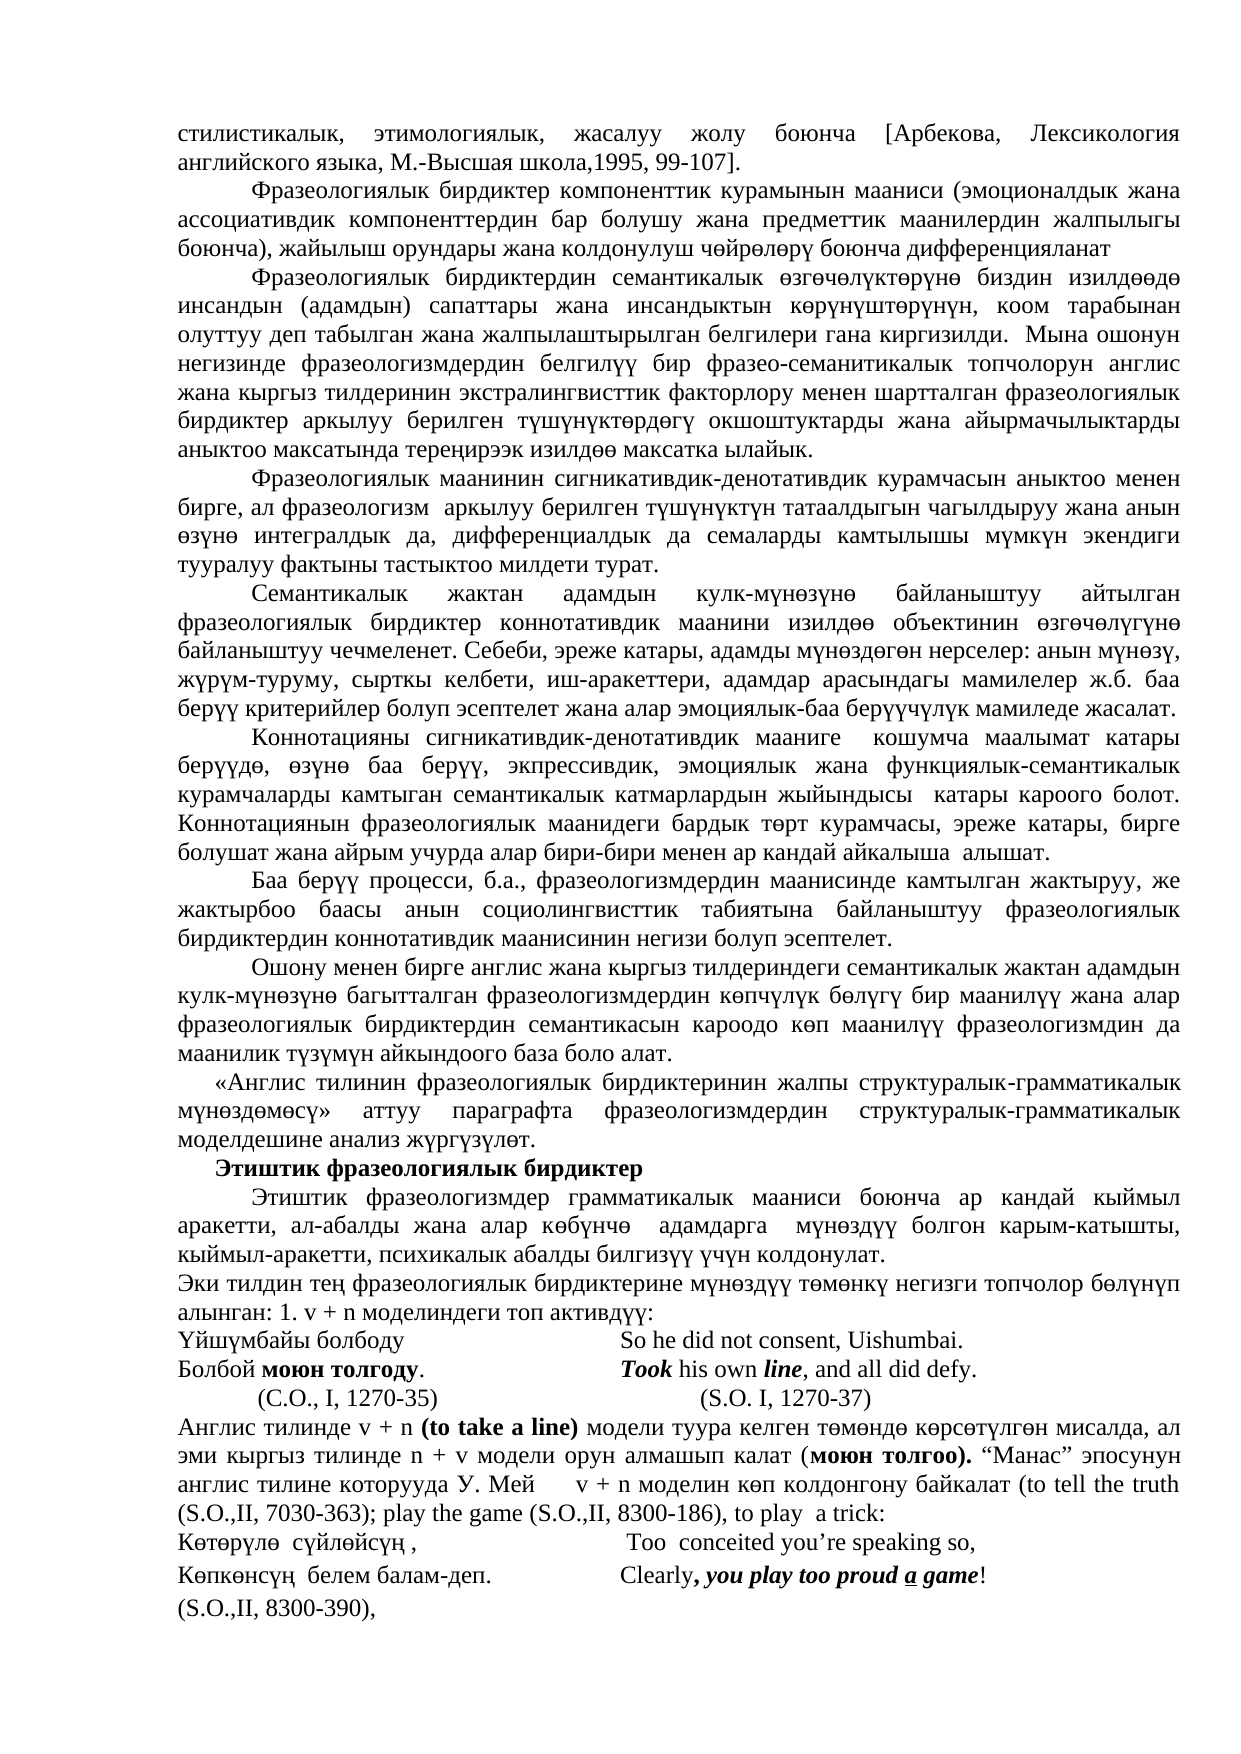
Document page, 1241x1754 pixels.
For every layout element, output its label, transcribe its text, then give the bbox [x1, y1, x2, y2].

text Фразеологиялык бирдиктер компоненттик курамынын мааниси (эмоционалдык жана ассоциативдик компоненттердин бар болушу жана предметтик маанилердин жалпылыгы боюнча), жайылыш орундары жана колдонулуш чөйрөлөрү боюнча дифференцияланат [177, 176, 1181, 262]
text «Англис тилинин фразеологиялык бирдиктеринин жалпы структуралык-грамматикалык мүнөздөмөсү» аттуу параграфта фразеологизмдердин структуралык-грамматикалык моделдешине анализ жүргүзүлөт. [177, 1067, 1181, 1153]
text (С.О., I, 1270-35) (S.O. I, 1270-37) [177, 1383, 1181, 1412]
text (S.O.,II, 8300-390), [177, 1593, 1181, 1622]
text Баа берүү процесси, б.а., фразеологизмдердин маанисинде камтылган жактыруу, же жактырбоо баасы анын социолингвисттик табиятына байланыштуу фразеологиялык бирдиктердин коннотативдик маанисинин негизи болуп эсептелет. [177, 866, 1181, 952]
text Этиштик фразеологиялык бирдиктер [177, 1153, 1181, 1182]
text Ошону менен бирге англис жана кыргыз тилдериндеги семантикалык жактан адамдын кулк-мүнөзүнө багытталган фразеологизмдердин көпчүлүк бөлүгү бир маанилүү жана алар фразеологиялык бирдиктердин семантикасын кароодо көп маанилүү фразеологизмдин да маанилик түзүмүн айкындоого база боло алат. [177, 952, 1181, 1067]
text Коннотацияны сигникативдик-денотативдик мааниге кошумча маалымат катары берүүдө, өзүнө баа берүү, экпрессивдик, эмоциялык жана функциялык-семантикалык курамчаларды камтыган семантикалык катмарлардын жыйындысы катары кароого болот. Коннотациянын фразеологиялык маанидеги бардык төрт курамчасы, эреже катары, бирге болушат жана айрым учурда алар бири-бири менен ар кандай айкалыша алышат. [177, 722, 1181, 866]
text Англис тилинде v + n (to take a line) модели туура келген төмөндө көрсөтүлгөн мисалда, ал эми кыргыз тилинде n + v модели орун алмашып калат (моюн толгоо). “Манас” эпосунун англис тилине которууда У. Мей v + n моделин көп колдонгону байкалат (to tell the truth (S.O.,II, 7030-363); play the game (S.O.,II, 8300-186), to play a trick: [177, 1412, 1181, 1527]
text Фразеологиялык бирдиктердин семантикалык өзгөчөлүктөрүнө биздин изилдөөдө инсандын (адамдын) сапаттары жана инсандыктын көрүнүштөрүнүн, коом тарабынан олуттуу деп табылган жана жалпылаштырылган белгилери гана киргизилди. Мына ошонун негизинде фразеологизмдердин белгилүү бир фразео-семанитикалык топчолорун англис жана кыргыз тилдеринин экстралингвисттик факторлору менен шартталган фразеологиялык бирдиктер аркылуу берилген түшүнүктөрдөгү окшоштуктарды жана айырмачылыктарды аныктоо максатында тереңирээк изилдөө максатка ылайык. [177, 262, 1181, 463]
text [177, 118, 1181, 176]
text Эки тилдин тең фразеологиялык бирдиктерине мүнөздүү төмөнкү негизги топчолор бөлүнүп алынган: 1. v + n моделиндеги топ активдүү: [177, 1268, 1181, 1326]
text Фразеологиялык маанинин сигникативдик-денотативдик курамчасын аныктоо менен бирге, ал фразеологизм аркылуу берилген түшүнүктүн татаалдыгын чагылдыруу жана анын өзүнө интегралдык да, дифференциалдык да семаларды камтылышы мүмкүн экендиги тууралуу фактыны тастыктоо милдети турат. [177, 463, 1181, 578]
text Көпкөнсүң белем балам-деп. Clearly, you play too proud a game! [177, 1560, 1181, 1589]
text Yйшүмбайы болбоду So he did not consent, Uishumbai. [177, 1326, 1181, 1354]
text Болбой моюн толгоду. Took his own line, and all did defy. [177, 1354, 1181, 1383]
text Көтөрүлө сүйлөйсүң , Too conceited you’re speaking so, [177, 1527, 1181, 1556]
text Этиштик фразеологизмдер грамматикалык мааниси боюнча ар кандай кыймыл аракетти, ал-абалды жана алар көбүнчө адамдарга мүнөздүү болгон карым-катышты, кыймыл-аракетти, психикалык абалды билгизүү үчүн колдонулат. [177, 1182, 1181, 1268]
text Семантикалык жактан адамдын кулк-мүнөзүнө байланыштуу айтылган фразеологиялык бирдиктер коннотативдик маанини изилдөө объектинин өзгөчөлүгүнө байланыштуу чечмеленет. Себеби, эреже катары, адамды мүнөздөгөн нерселер: анын мүнөзү, жүрүм-туруму, сырткы келбети, иш-аракеттери, адамдар арасындагы мамилелер ж.б. баа берүү критерийлер болуп эсептелет жана алар эмоциялык-баа берүүчүлүк мамиледе жасалат. [177, 578, 1181, 722]
